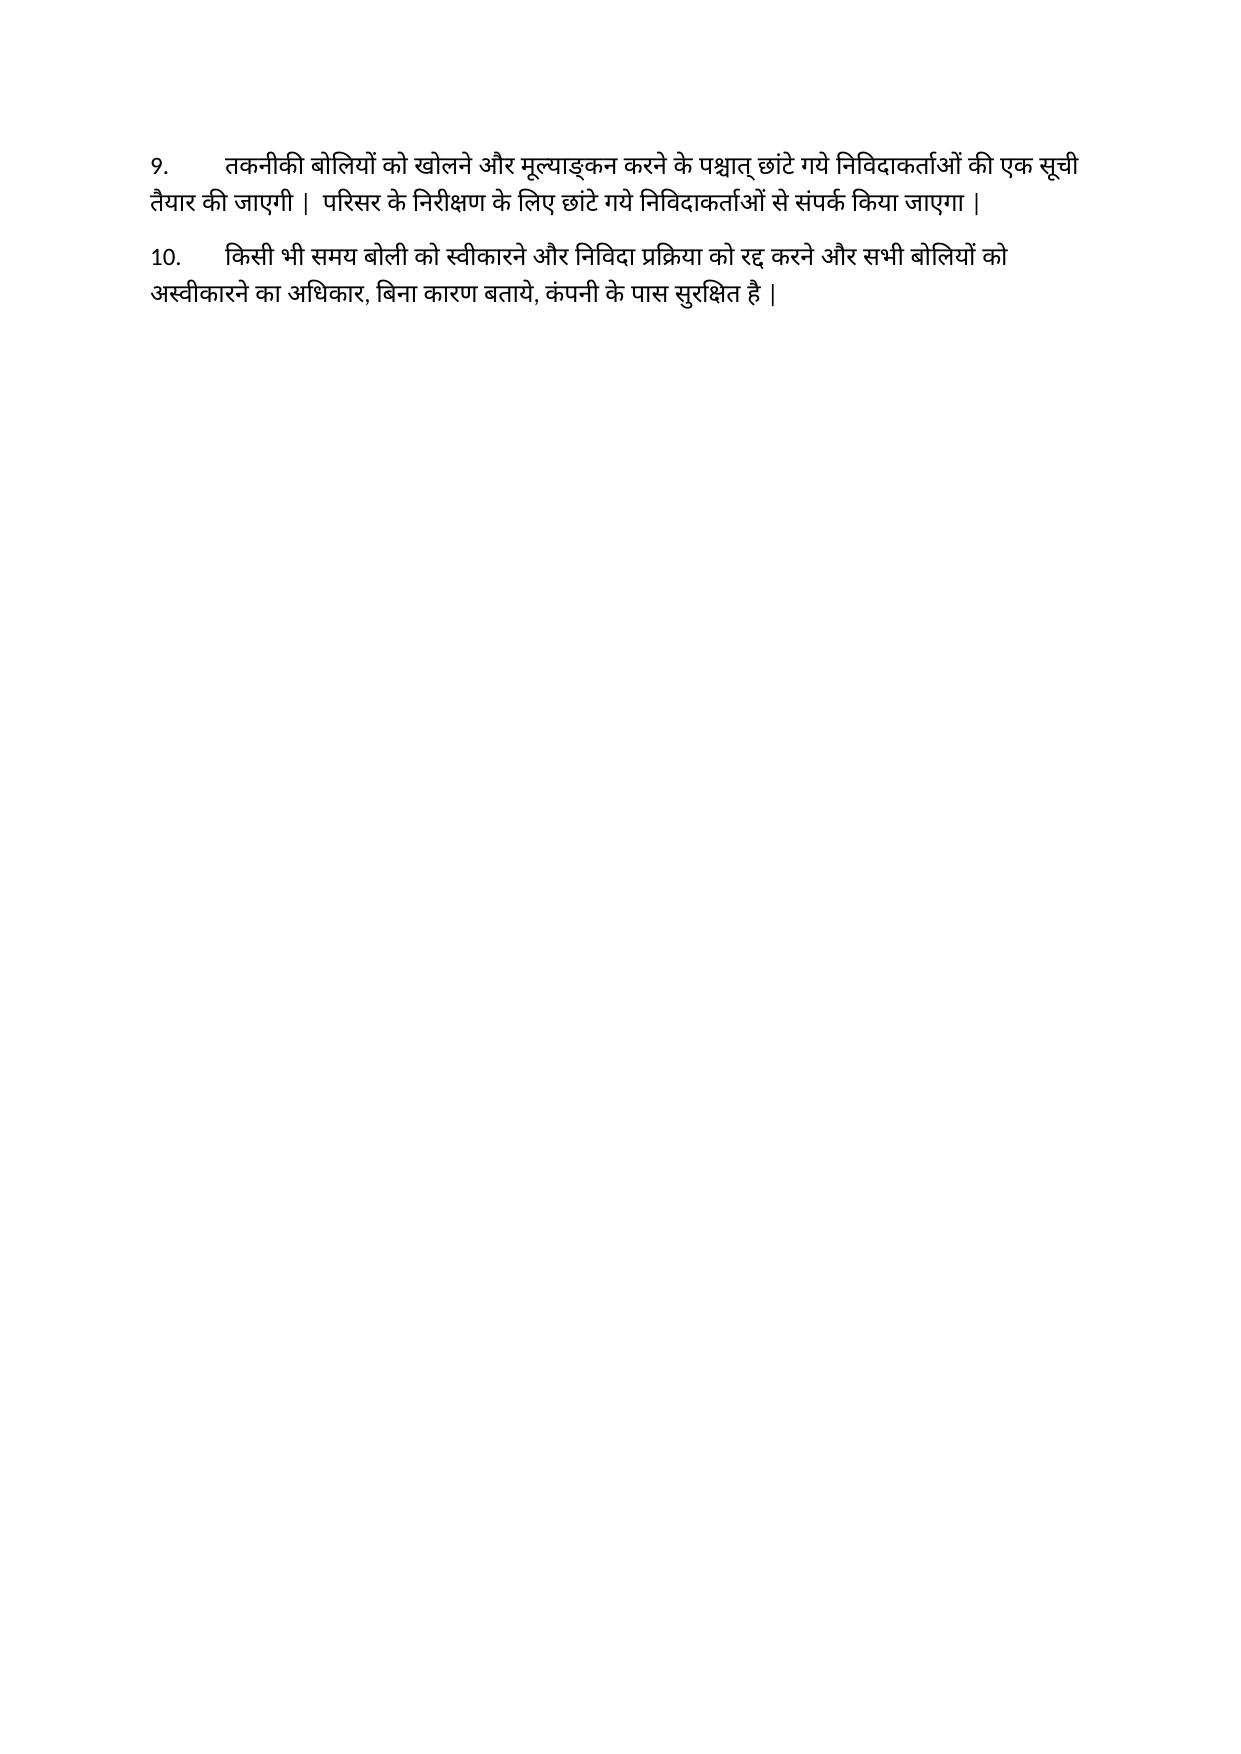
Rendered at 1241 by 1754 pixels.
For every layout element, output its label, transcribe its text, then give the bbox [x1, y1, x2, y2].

text 10. किसी भी समय बोली को स्वीकारने और निविदा प्रक्रिया को रद्द करने और सभी बोलियों को अस्वीकारने का अधिकार, बिना कारण बताये, कंपनी के पास सुरक्षित है | [150, 241, 1090, 312]
text 9. तकनीकी बोलियों को खोलने और मूल्याङ्कन करने के पश्चात् छांटे गये निविदाकर्ताओं की एक सूची तैयार की जाएगी | परिसर के निरीक्षण के लिए छांटे गये निविदाकर्ताओं से संपर्क किया जाएगा | [150, 150, 1090, 222]
